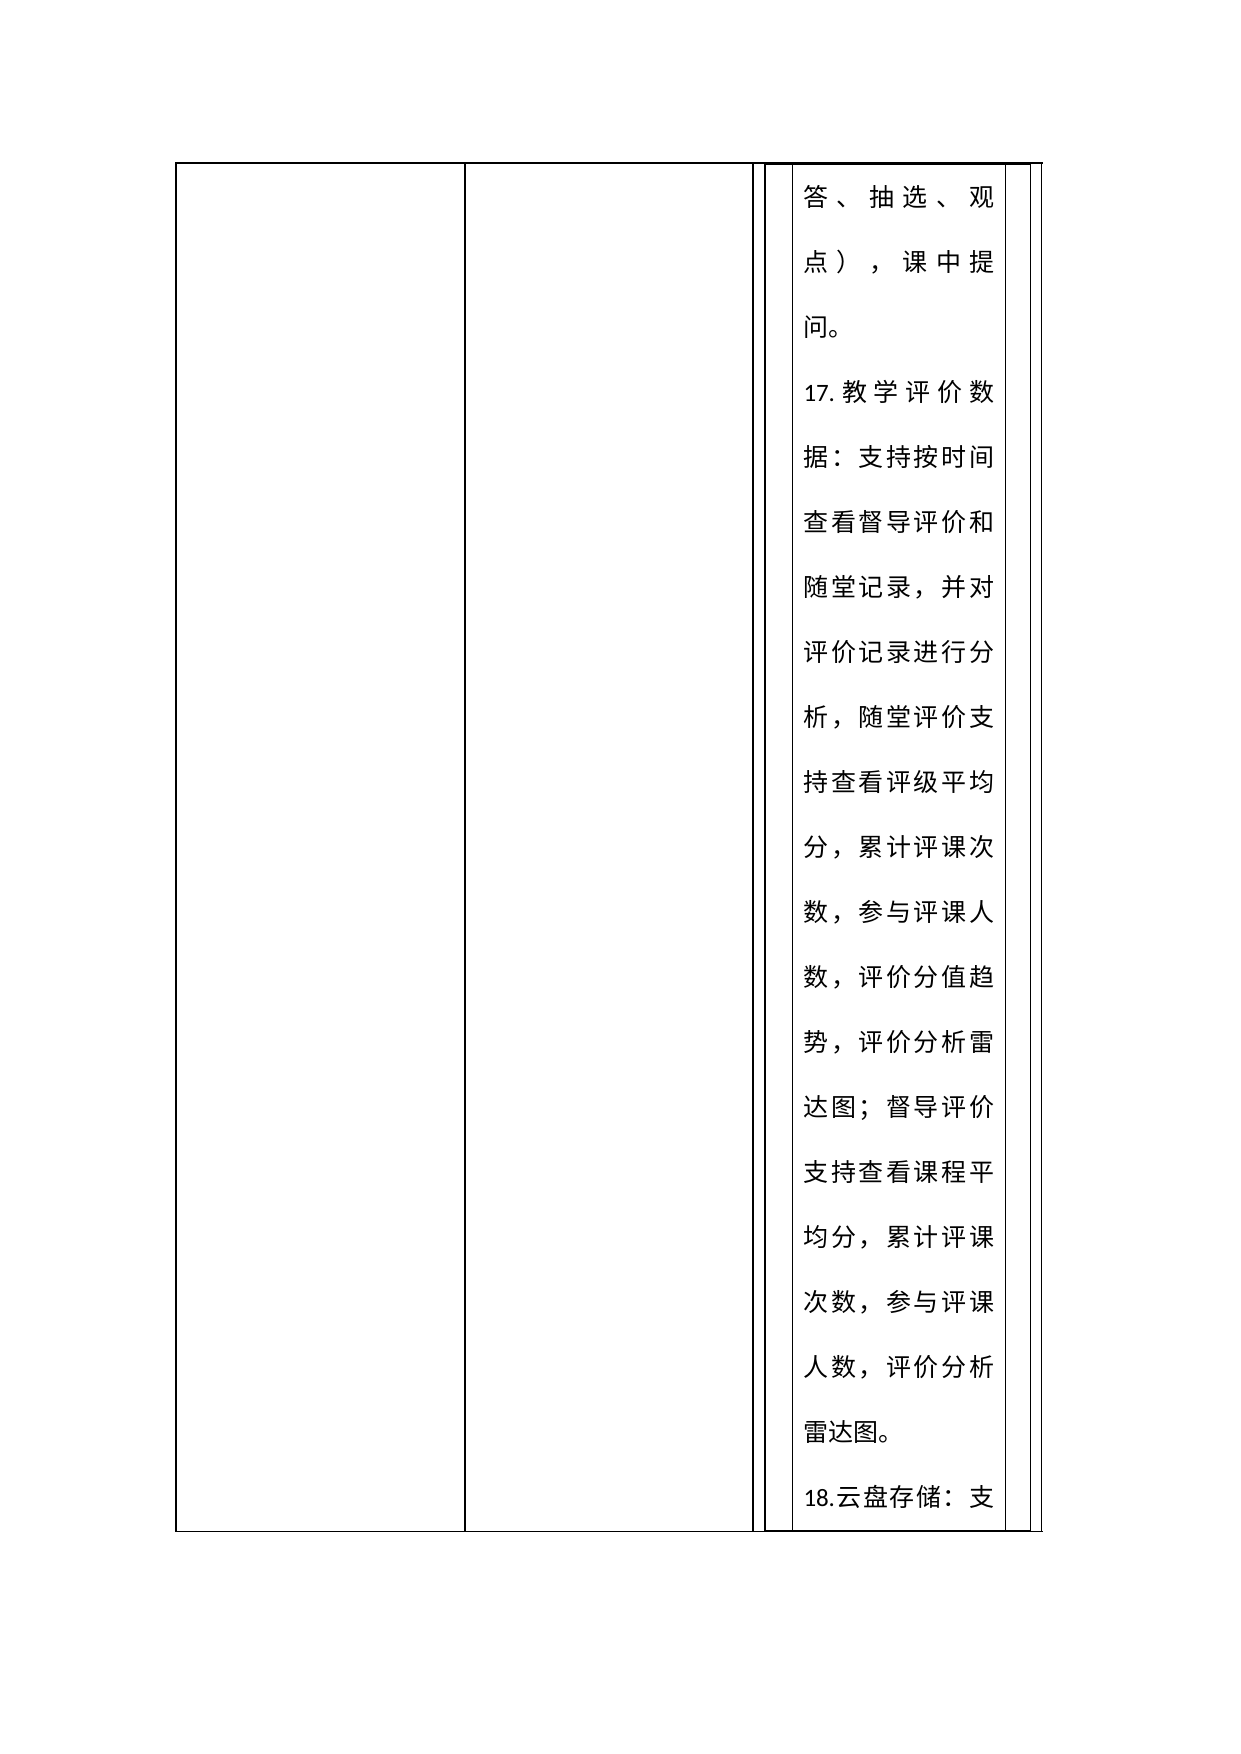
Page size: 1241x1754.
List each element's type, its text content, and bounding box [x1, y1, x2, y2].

table_cell [1031, 164, 1041, 1531]
table_cell [1006, 165, 1030, 1530]
table_cell [754, 164, 764, 1531]
table_cell 3 [466, 164, 752, 1531]
table_cell ★ [177, 164, 464, 1531]
table_cell [793, 165, 1005, 1530]
table_cell [766, 165, 792, 1530]
